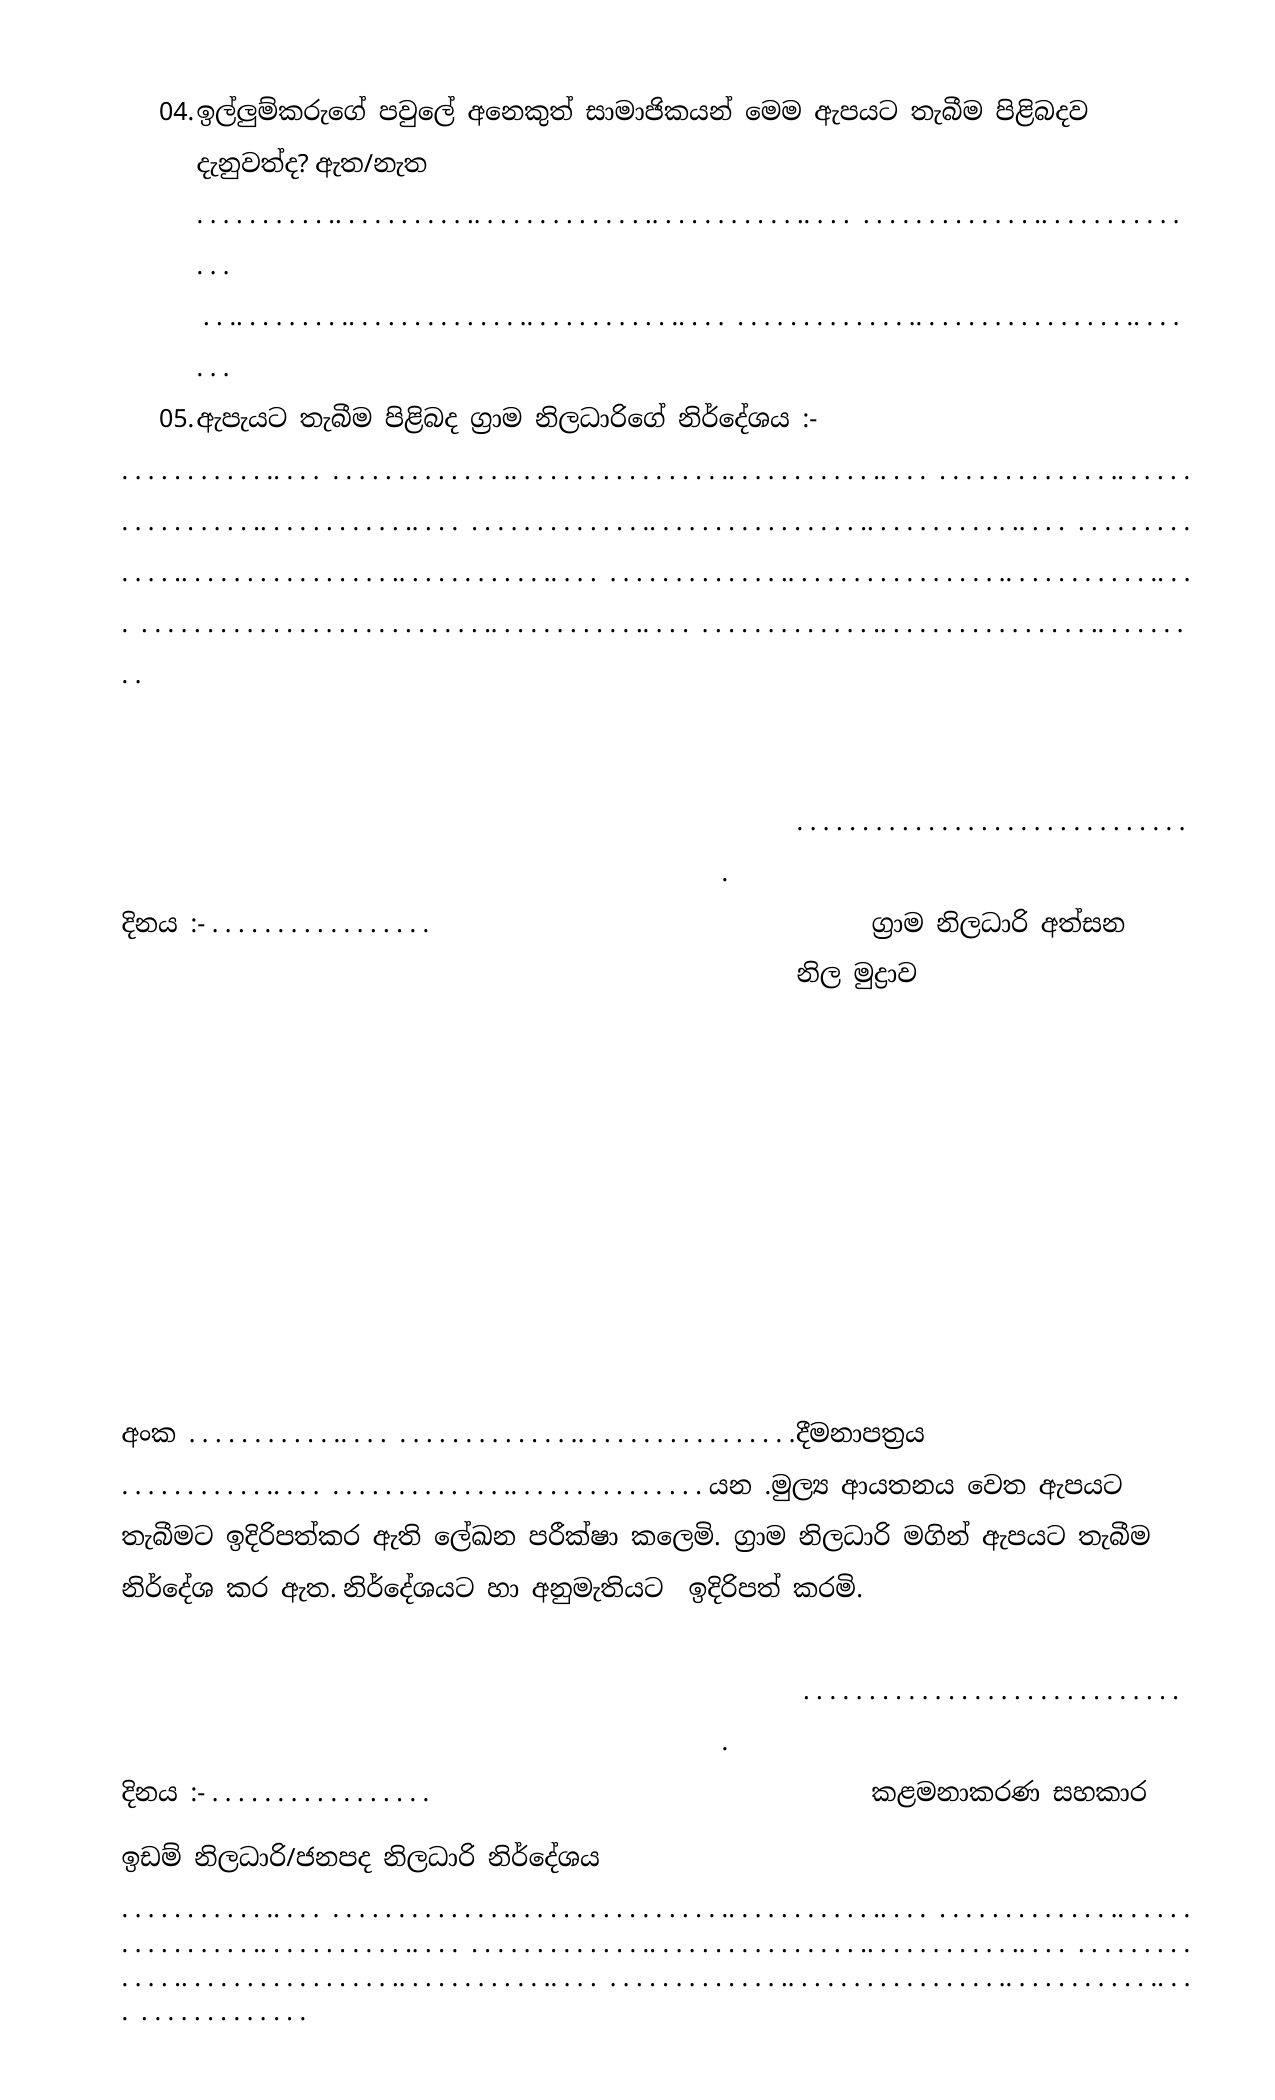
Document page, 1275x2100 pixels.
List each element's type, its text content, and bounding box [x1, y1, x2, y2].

text අංක . . . . . . . . . . . .. . . . . . . . . . . . . . . . . .. . . . . . . . . . . . . . . . .දීමනාපත්‍රය . . . . . . . . . . . .. . . . . . . . . . . . . . . . . .. . . . . . . . . . . . . . . යන .මුල්‍ය ආයතනය වෙත ඇපයට තැබීමට ඉදිරිපත්කර ඇති ලේඛන පරීක්ෂා කලෙමි. ග්‍රාම නිලධාරි මගින් ඇපයට තැබීම නිර්දේශ කර ඇත. නිර්දේශයට හා අනුමැතියට ඉදිරිපත් කරමි. [121, 1416, 1191, 1605]
text . . . . . . . . . . . . . . . . . . . . . . . . . . . . . . . [721, 804, 1191, 889]
text . . . . . . . . . . . . . . . . . . . . . . . . . . . . . . [721, 1673, 1191, 1758]
text නිල මුද්‍රාව [121, 958, 1191, 990]
list ඇපැයට තැබීම පිළිබද ග්‍රාම නිලධාරිගේ නිර්දේශය :- [159, 401, 1191, 436]
list . . .. . . . . . . . .. . . . . . . . . . . . . .. . . . . . . . . . . .. . . . . . . . . . . . . . . . . .. . . . . . . . . . . . . . . . .. . . . . . . [196, 299, 1191, 384]
text ඉඩම් නිලධාරි/ජනපද නිලධාරි නිර්දේශය [121, 1839, 1191, 1874]
text දිනය :- . . . . . . . . . . . . . . . . . කළමනාකරණ සහකාර [121, 1775, 1191, 1809]
list ඉල්ලුම්කරුගේ පවුලේ අනෙකුත් සාමාජිකයන් මෙම ඇපයට තැබීම පිළිබදව දැනුවත්ද? ඇත/නැත [159, 94, 1191, 180]
text . . . . . . . . . . . .. . . . . . . . . . . . . . . . . .. . . . . . . . . . . . . . . . .. . . . . . . . . . . .. . . . . . . . . . . . . . . . . .. . . . . . . . . . . . . . . . .. . . . . . . . . . . .. . . . . . . . . . . . . . . . . .. . . . . . . . . . . . . . . . .. . . . . . . . . . . .. . . . . . . . . . . . . . . . . .. . . . . . . . . . . . . . . . .. . . . . . . . . . . .. . . . . . . . . . . . . . . . . .. . . . . . . . . . . . . . . . .. . . . . . . . . . . .. . . . . . . . . . . . . . . . . . . . . . . . . . . . . . .. . . . . . . . . . . .. . . . . . . . . . . . . . . . . .. . . . . . . . . . . . . . . . .. . . . . . . . . [121, 453, 1191, 691]
list . . . . . . . . . . .. . . . . . . . . . .. . . . . . . . . . . . . .. . . . . . . . . . . .. . . . . . . . . . . . . . . . . .. . . . . . . . . . . . . . [196, 197, 1191, 282]
text දිනය :- . . . . . . . . . . . . . . . . . ග්‍රාම නිලධාරි අත්සන [121, 906, 1191, 941]
text . . . . . . . . . . . .. . . . . . . . . . . . . . . . . .. . . . . . . . . . . . . . . . .. . . . . . . . . . . .. . . . . . . . . . . . . . . . . .. . . . . . . . . . . . . . . . .. . . . . . . . . . . .. . . . . . . . . . . . . . . . . .. . . . . . . . . . . . . . . . .. . . . . . . . . . . .. . . . . . . . . . . . . . . . . .. . . . . . . . . . . . . . . . .. . . . . . . . . . . .. . . . . . . . . . . . . . . . . .. . . . . . . . . . . . . . . . .. . . . . . . . . . . .. . . . . . . . . . . . . . . . . [121, 1891, 1191, 2027]
